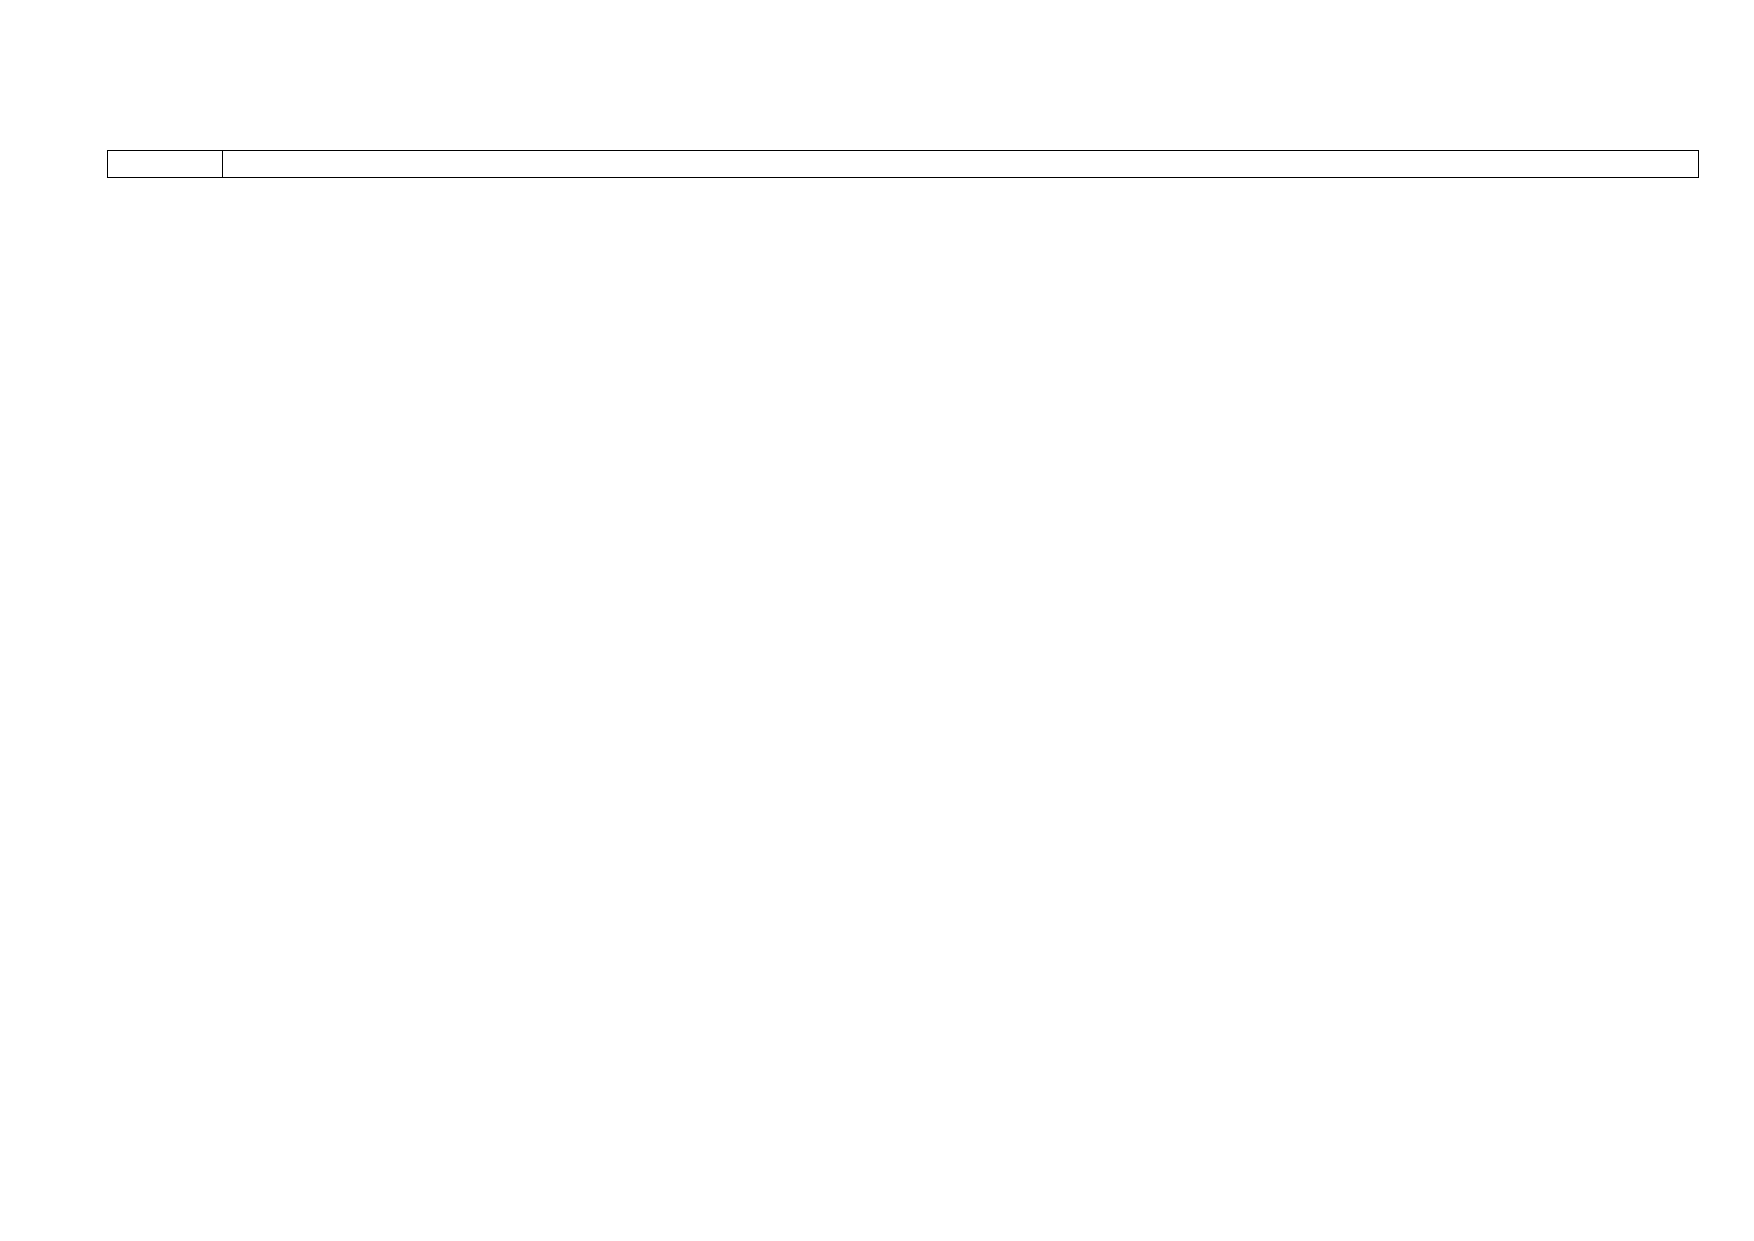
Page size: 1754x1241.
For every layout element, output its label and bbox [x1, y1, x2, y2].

table_cell [223, 151, 1698, 177]
table_cell [108, 151, 222, 177]
